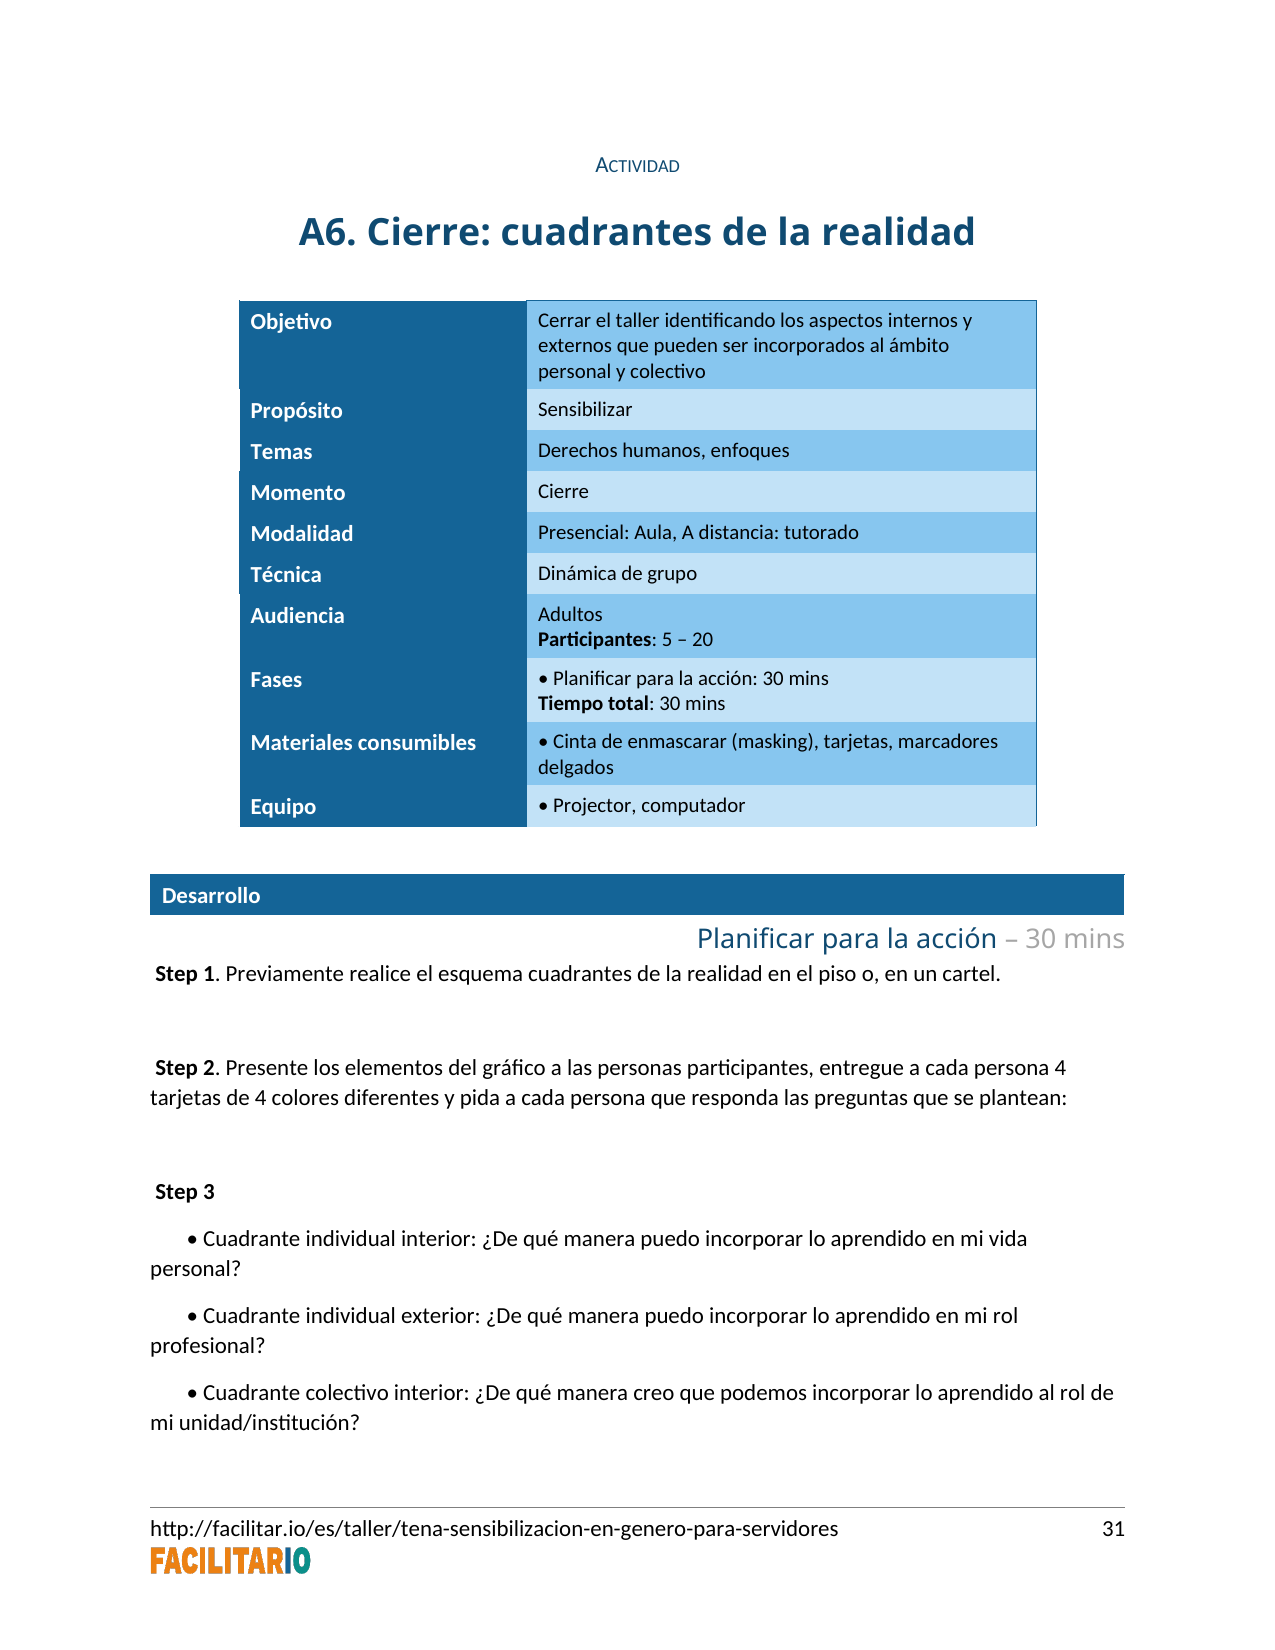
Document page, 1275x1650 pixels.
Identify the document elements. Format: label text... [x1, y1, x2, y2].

table_cell Técnica [240, 554, 526, 594]
subtitle A6. Cierre: cuadrantes de la realidad [150, 205, 1125, 256]
table_header Objetivo [240, 301, 526, 389]
table_cell Temas [240, 431, 526, 471]
text Step 2. Presente los elementos del gráfico a las personas participantes, entregue a cada persona 4 tarjetas de 4 colores diferentes y pida a cada persona que responda las preguntas que se plantean: [150, 1053, 1125, 1111]
text • Cuadrante individual interior: ¿De qué manera puedo incorporar lo aprendido en mi vida personal? [150, 1224, 1125, 1282]
table_cell Materiales consumibles [240, 723, 526, 785]
table_cell Modalidad [240, 513, 526, 553]
table_cell • Cinta de enmascarar (masking), tarjetas, marcadores delgados [527, 722, 1036, 785]
text Step 1. Previamente realice el esquema cuadrantes de la realidad en el piso o, en un cartel. [150, 959, 1125, 987]
table_header Cerrar el taller identificando los aspectos internos y externos que pueden ser incorporados al ámbito personal y colectivo [527, 301, 1036, 389]
table_cell Sensibilizar [527, 389, 1036, 430]
table_cell Fases [240, 659, 526, 722]
text • Cuadrante colectivo interior: ¿De qué manera creo que podemos incorporar lo aprendido al rol de mi unidad/institución? [150, 1378, 1125, 1436]
table_header Desarrollo [151, 875, 1124, 915]
text Actividad [150, 150, 1125, 178]
table_cell Presencial: Aula, A distancia: tutorado [527, 512, 1036, 553]
table_cell Propósito [240, 390, 526, 430]
table_cell Derechos humanos, enfoques [527, 430, 1036, 471]
text • Cuadrante individual exterior: ¿De qué manera puedo incorporar lo aprendido en mi rol profesional? [150, 1301, 1125, 1359]
table_cell Momento [240, 472, 526, 512]
table_cell • Projector, computador [527, 785, 1036, 826]
text Step 3 [150, 1177, 1125, 1205]
subtitle Planificar para la acción – 30 mins [150, 919, 1125, 956]
table_cell • Planificar para la acción: 30 mins Tiempo total: 30 mins [527, 658, 1036, 722]
table_cell Audiencia [240, 595, 526, 658]
picture [145, 1544, 315, 1576]
table_cell Cierre [527, 471, 1036, 512]
table_cell Adultos Participantes: 5 – 20 [527, 594, 1036, 658]
table_cell Dinámica de grupo [527, 553, 1036, 594]
table_cell Equipo [240, 786, 526, 826]
